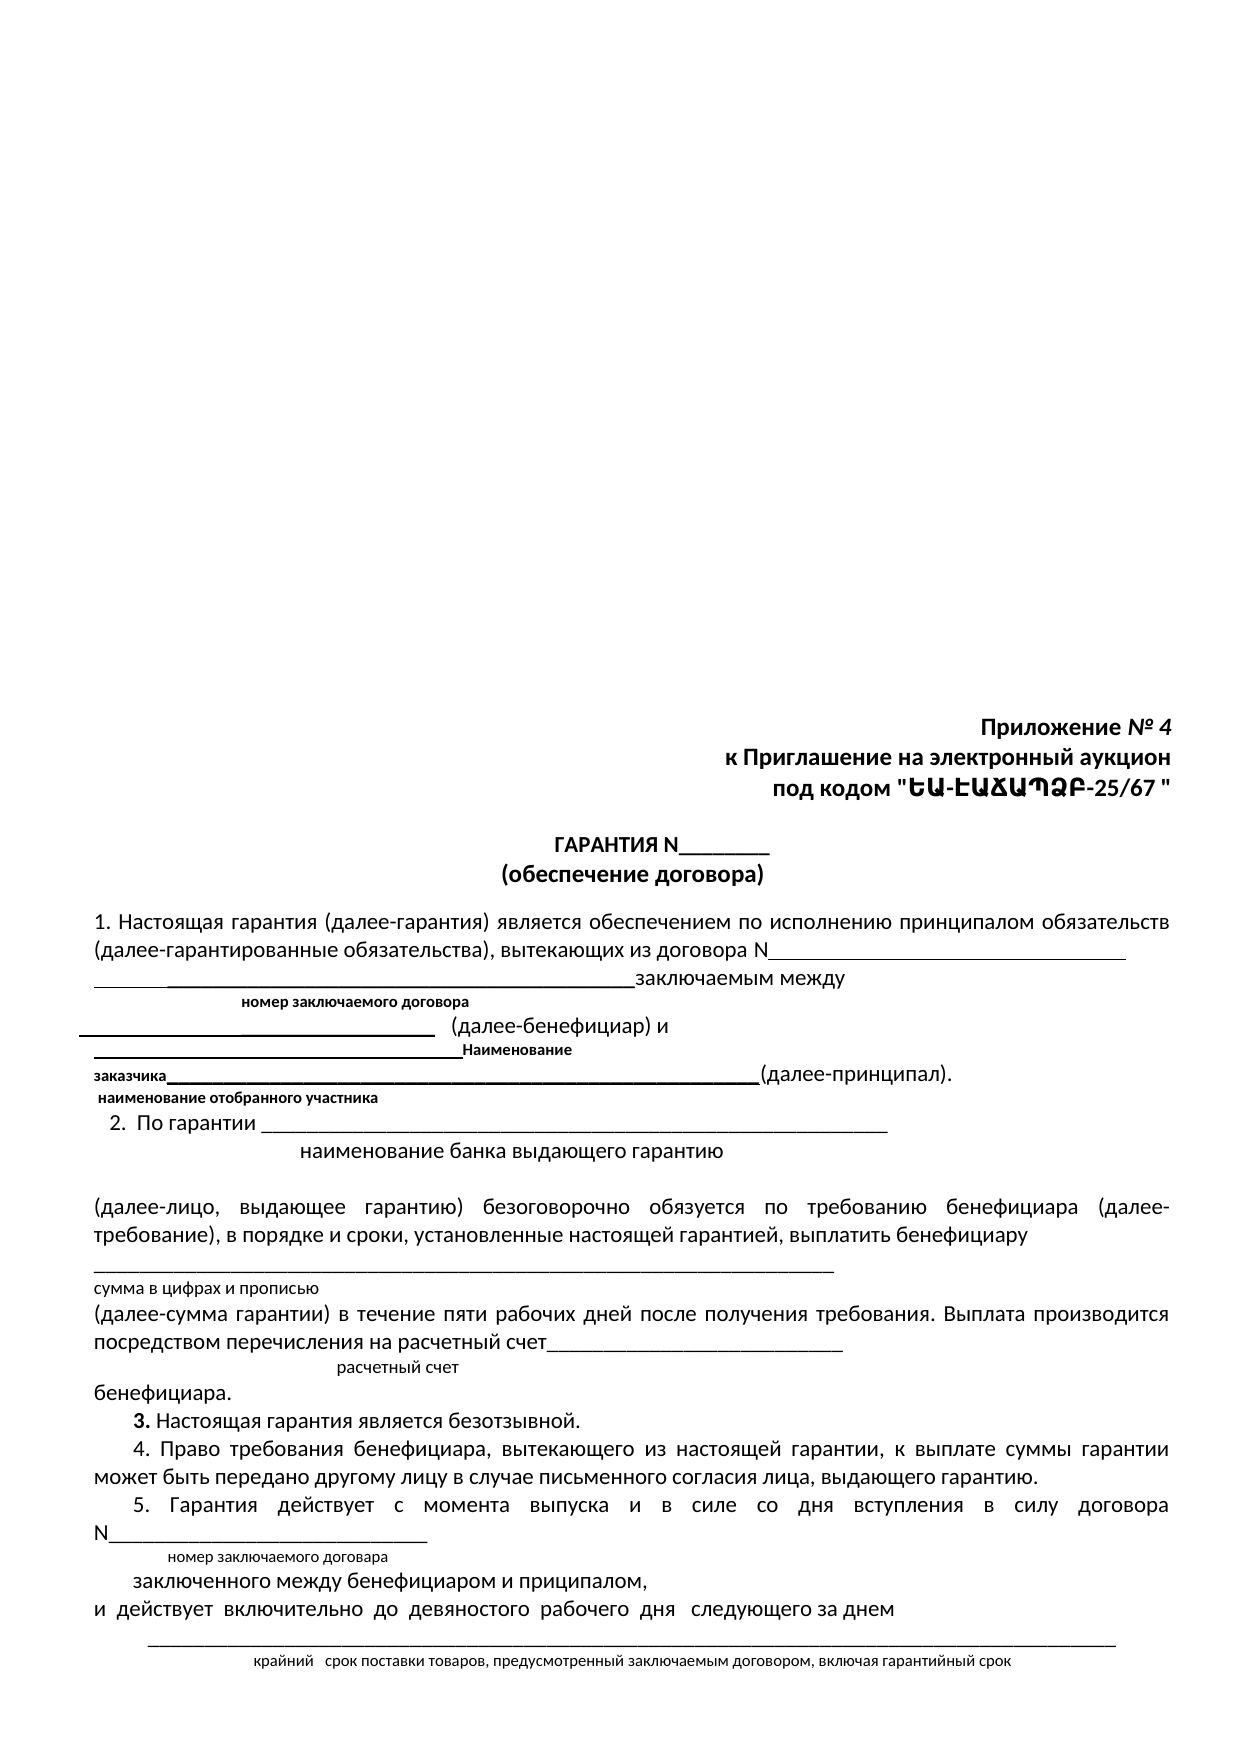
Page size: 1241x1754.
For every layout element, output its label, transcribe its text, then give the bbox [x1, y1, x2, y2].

text крайний срок поставки товаров, предусмотренный заключаемым договором, включая гарантийный срок [94, 1650, 1171, 1671]
text _________________________________________________________________ [94, 1248, 1171, 1276]
text (далее-сумма гарантии) в течение пяти рабочих дней после получения требования. Выплата производится посредством перечисления на расчетный счет__________________________ [94, 1299, 1171, 1355]
text Приложение № 4 [94, 711, 1171, 741]
text Наименование заказчика____________________________________________________(далее-принципал). [94, 1039, 1171, 1087]
text под кодом "ԵԱ-ԷԱՃԱՊՁԲ-25/67 " [94, 772, 1171, 802]
text бенефициара. [94, 1378, 1171, 1406]
text 1. Настоящая гарантия (далее-гарантия) является обеспечением по исполнению принципалом обязательств (далее-гарантированные обязательства), вытекающих из договора N _________________________________________заключаемым между [94, 907, 1171, 991]
text 3. Настоящая гарантия является безотзывной. [94, 1406, 1171, 1434]
text наименование отобранного участника [79, 1087, 1171, 1108]
text заключенного между бенефициаром и приципалом, [94, 1566, 1171, 1594]
text (обеспечение договора) [153, 858, 1112, 889]
text к Приглашение на электронный аукцион [94, 741, 1171, 772]
text наименование банка выдающего гарантию [94, 1136, 1171, 1164]
text 4. Право требования бенефициара, вытекающего из настоящей гарантии, к выплате суммы гарантии может быть передано другому лицу в случае письменного согласия лица, выдающего гарантию. [94, 1434, 1171, 1490]
text сумма в цифрах и прописью [94, 1276, 1171, 1299]
text расчетный счет [94, 1355, 1171, 1378]
text 2. По гарантии _______________________________________________________ [94, 1108, 1171, 1136]
text _____________________________________________________________________________________ [94, 1622, 1171, 1650]
text номер заключаемого договара [94, 1546, 1171, 1566]
text номер заключаемого договора [94, 991, 1171, 1011]
text (далее-лицо, выдающее гарантию) безоговорочно обязуется по требованию бенефициара (далее-требование), в порядке и сроки, установленные настоящей гарантией, выплатить бенефициару [94, 1192, 1171, 1248]
text _________________ (далее-бенефициар) и [79, 1011, 1171, 1039]
text ГАРАНТИЯ N________ [94, 830, 1171, 858]
text и действует включительно до девяностого рабочего дня следующего за днем [94, 1594, 1171, 1622]
text 5. Гарантия действует с момента выпуска и в силе со дня вступления в силу договора N____________________________ [94, 1490, 1171, 1546]
